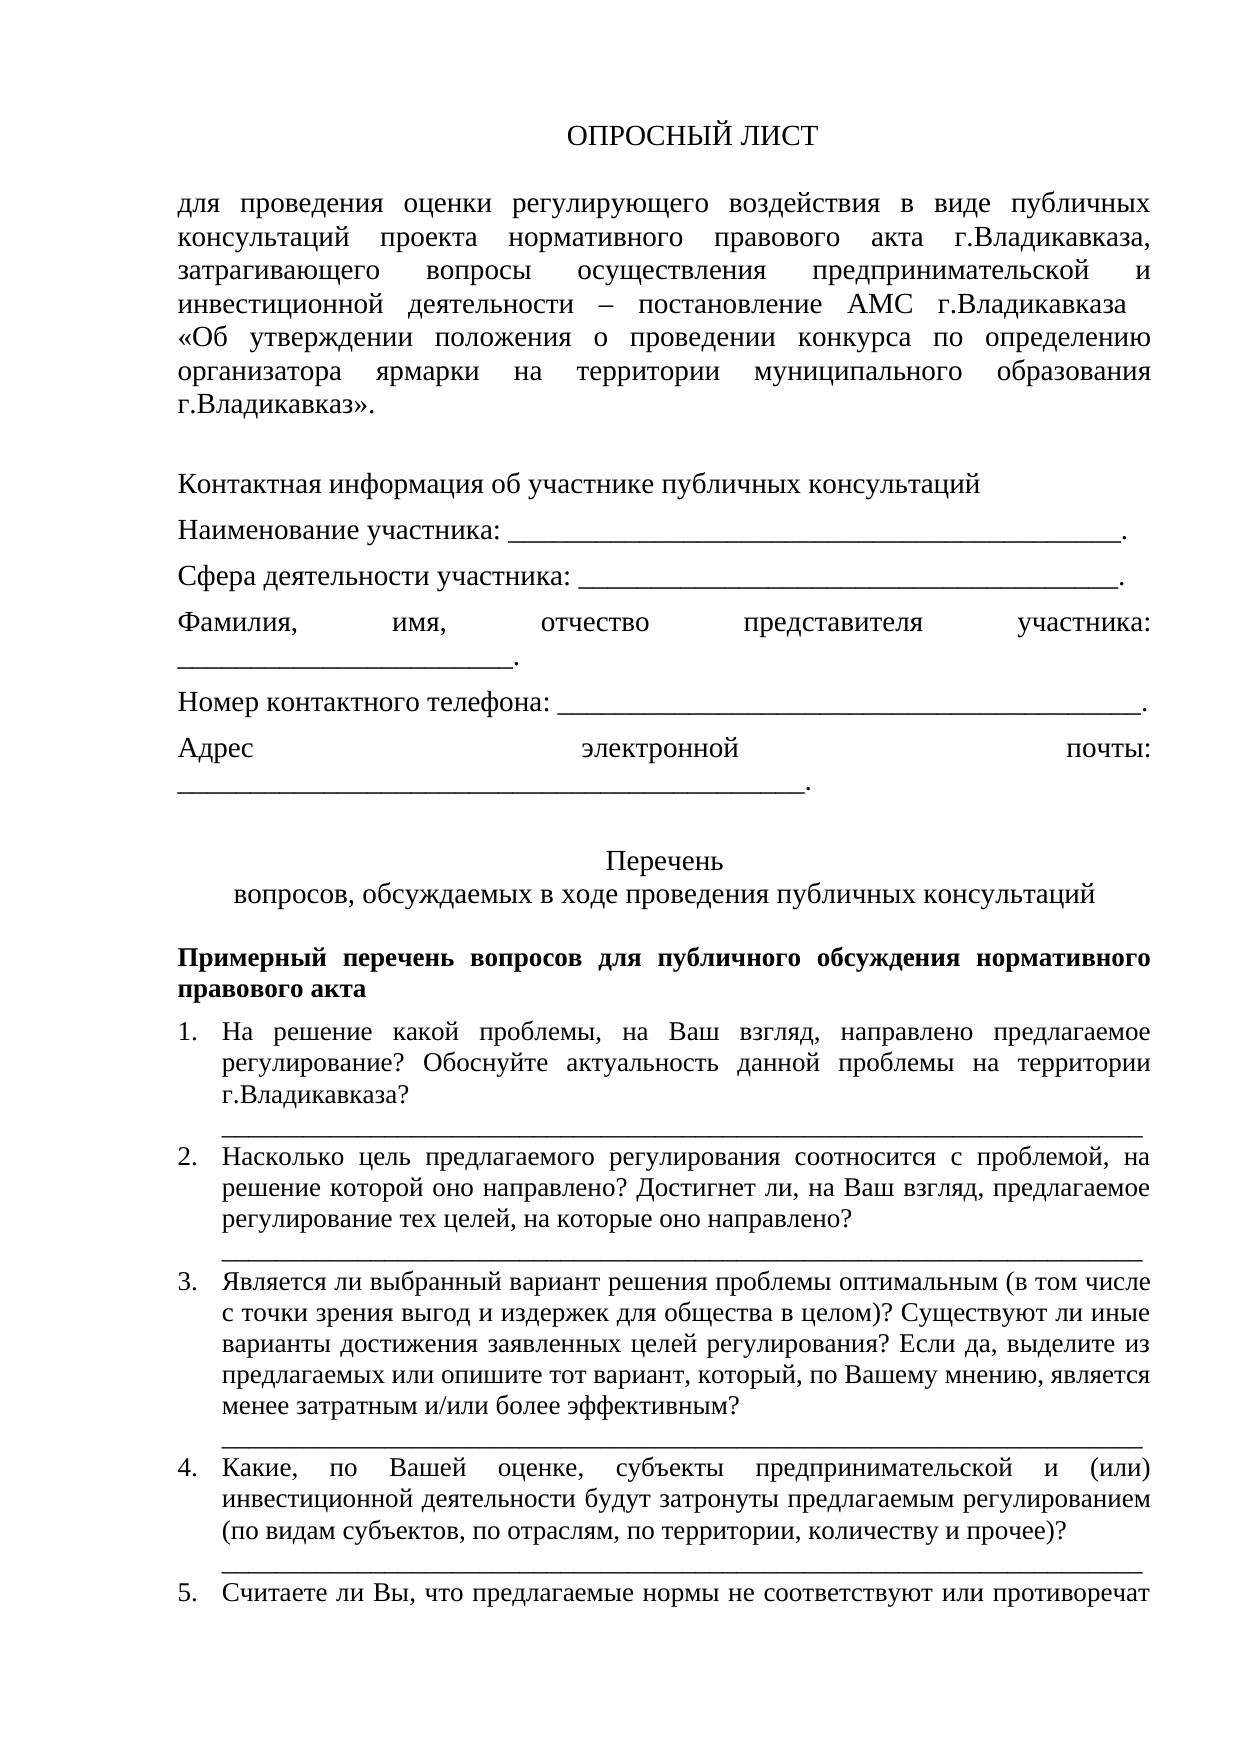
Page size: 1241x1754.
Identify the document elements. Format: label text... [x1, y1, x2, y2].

text ____________________________________________________________________ [222, 1545, 1152, 1576]
text Наименование участника: __________________________________________. [177, 512, 1152, 546]
list Насколько цель предлагаемого регулирования соотносится с проблемой, на решение которой оно направлено? Достигнет ли, на Ваш взгляд, предлагаемое регулирование тех целей, на которые оно направлено? [177, 1140, 1152, 1233]
text Фамилия, имя, отчество представителя участника: _______________________. [177, 604, 1152, 671]
list На решение какой проблемы, на Ваш взгляд, направлено предлагаемое регулирование? Обоснуйте актуальность данной проблемы на территории г.Владикавказа? [177, 1015, 1152, 1109]
text ОПРОСНЫЙ ЛИСТ [177, 118, 1152, 152]
list Является ли выбранный вариант решения проблемы оптимальным (в том числе с точки зрения выгод и издержек для общества в целом)? Существуют ли иные варианты достижения заявленных целей регулирования? Если да, выделите из предлагаемых или опишите тот вариант, который, по Вашему мнению, является менее затратным и/или более эффективным? [177, 1264, 1152, 1420]
text Адрес электронной почты: ___________________________________________. [177, 730, 1152, 797]
text Перечень [177, 843, 1152, 876]
text Номер контактного телефона: ________________________________________. [177, 684, 1152, 717]
text Примерный перечень вопросов для публичного обсуждения нормативного правового акта [177, 941, 1152, 1003]
text ____________________________________________________________________ [222, 1109, 1152, 1140]
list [177, 1576, 1152, 1607]
text вопросов, обсуждаемых в ходе проведения публичных консультаций [177, 876, 1152, 910]
text Сфера деятельности участника: _____________________________________. [177, 558, 1152, 592]
list Какие, по Вашей оценке, субъекты предпринимательской и (или) инвестиционной деятельности будут затронуты предлагаемым регулированием (по видам субъектов, по отраслям, по территории, количеству и прочее)? [177, 1451, 1152, 1545]
text ____________________________________________________________________ [222, 1233, 1152, 1264]
text Контактная информация об участнике публичных консультаций [177, 466, 1152, 499]
text для проведения оценки регулирующего воздействия в виде публичных консультаций проекта нормативного правового акта г.Владикавказа, затрагивающего вопросы осуществления предпринимательской и инвестиционной деятельности – постановление АМС г.Владикавказа «Об утверждении положения о проведении конкурса по определению организатора ярмарки на территории муниципального образования г.Владикавказ». [177, 185, 1152, 420]
text ____________________________________________________________________ [222, 1420, 1152, 1451]
